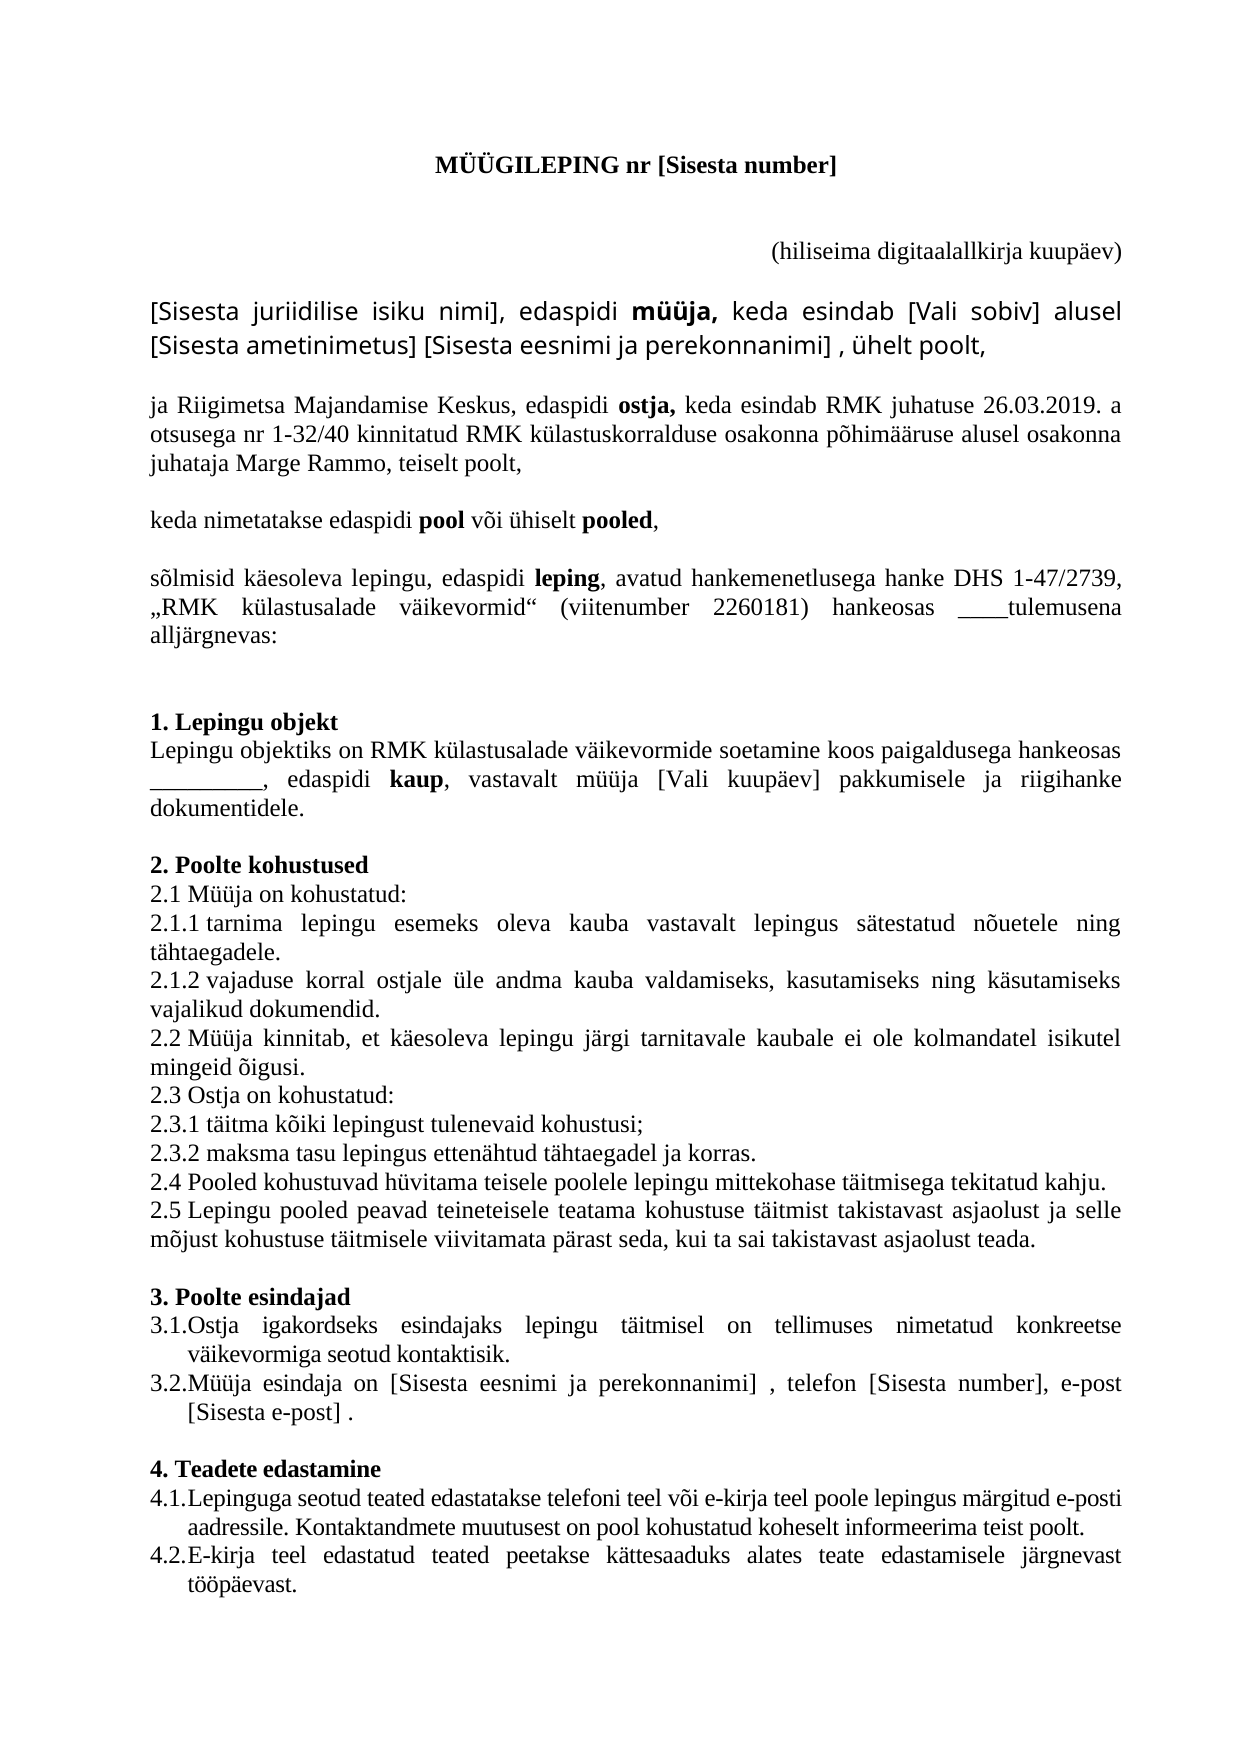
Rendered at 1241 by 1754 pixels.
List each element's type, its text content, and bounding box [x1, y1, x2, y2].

list Poolte esindajad [150, 1282, 1122, 1311]
list Ostja on kohustatud: [150, 1081, 1122, 1109]
list Müüja esindaja on , telefon , e-post . [150, 1368, 1122, 1426]
list Lepingu pooled peavad teineteisele teatama kohustuse täitmist takistavast asjaolust ja selle mõjust kohustuse täitmisele viivitamata pärast seda, kui ta sai takistavast asjaolust teada. [150, 1196, 1122, 1253]
list Poolte kohustused [150, 851, 1122, 879]
list Lepingu objekt [150, 707, 1122, 736]
text keda nimetatakse edaspidi pool või ühiselt pooled, [150, 506, 1122, 534]
text sõlmisid käesoleva lepingu, edaspidi leping, avatud hankemenetlusega hanke DHS 1-47/2739, „RMK külastusalade väikevormid“ (viitenumber 2260181) hankeosas ____tulemusena alljärgnevas: [150, 563, 1122, 649]
list täitma kõiki lepingust tulenevaid kohustusi; [150, 1109, 1122, 1138]
text MÜÜGILEPING nr [150, 150, 1122, 179]
list Lepinguga seotud teated edastatakse telefoni teel või e-kirja teel poole lepingus märgitud e-posti aadressile. Kontaktandmete muutusest on pool kohustatud koheselt informeerima teist poolt. [150, 1483, 1122, 1541]
list Teadete edastamine [150, 1454, 1122, 1483]
list vajaduse korral ostjale üle andma kauba valdamiseks, kasutamiseks ning käsutamiseks vajalikud dokumendid. [150, 966, 1122, 1023]
list Pooled kohustuvad hüvitama teisele poolele lepingu mittekohase täitmisega tekitatud kahju. [150, 1167, 1122, 1196]
list Müüja on kohustatud: [150, 879, 1122, 908]
list Müüja kinnitab, et käesoleva lepingu järgi tarnitavale kaubale ei ole kolmandatel isikutel mingeid õigusi. [150, 1023, 1122, 1081]
text ja Riigimetsa Majandamise Keskus, edaspidi ostja, keda esindab RMK juhatuse 26.03.2019. a otsusega nr 1-32/40 kinnitatud RMK külastuskorralduse osakonna põhimääruse alusel osakonna juhataja Marge Rammo, teiselt poolt, [150, 391, 1122, 477]
list Lepingu objektiks on RMK külastusalade väikevormide soetamine koos paigaldusega hankeosas _________, edaspidi kaup, vastavalt müüja pakkumisele ja riigihanke dokumentidele. [150, 736, 1122, 822]
text , edaspidi müüja, keda esindab alusel , ühelt poolt, [150, 294, 1122, 362]
list E-kirja teel edastatud teated peetakse kättesaaduks alates teate edastamisele järgnevast tööpäevast. [150, 1541, 1122, 1598]
list maksma tasu lepingus ettenähtud tähtaegadel ja korras. [150, 1138, 1122, 1167]
list tarnima lepingu esemeks oleva kauba vastavalt lepingus sätestatud nõuetele ning tähtaegadele. [150, 908, 1122, 966]
text (hiliseima digitaalallkirja kuupäev) [150, 236, 1122, 265]
list Ostja igakordseks esindajaks lepingu täitmisel on tellimuses nimetatud konkreetse väikevormiga seotud kontaktisik. [150, 1311, 1122, 1368]
